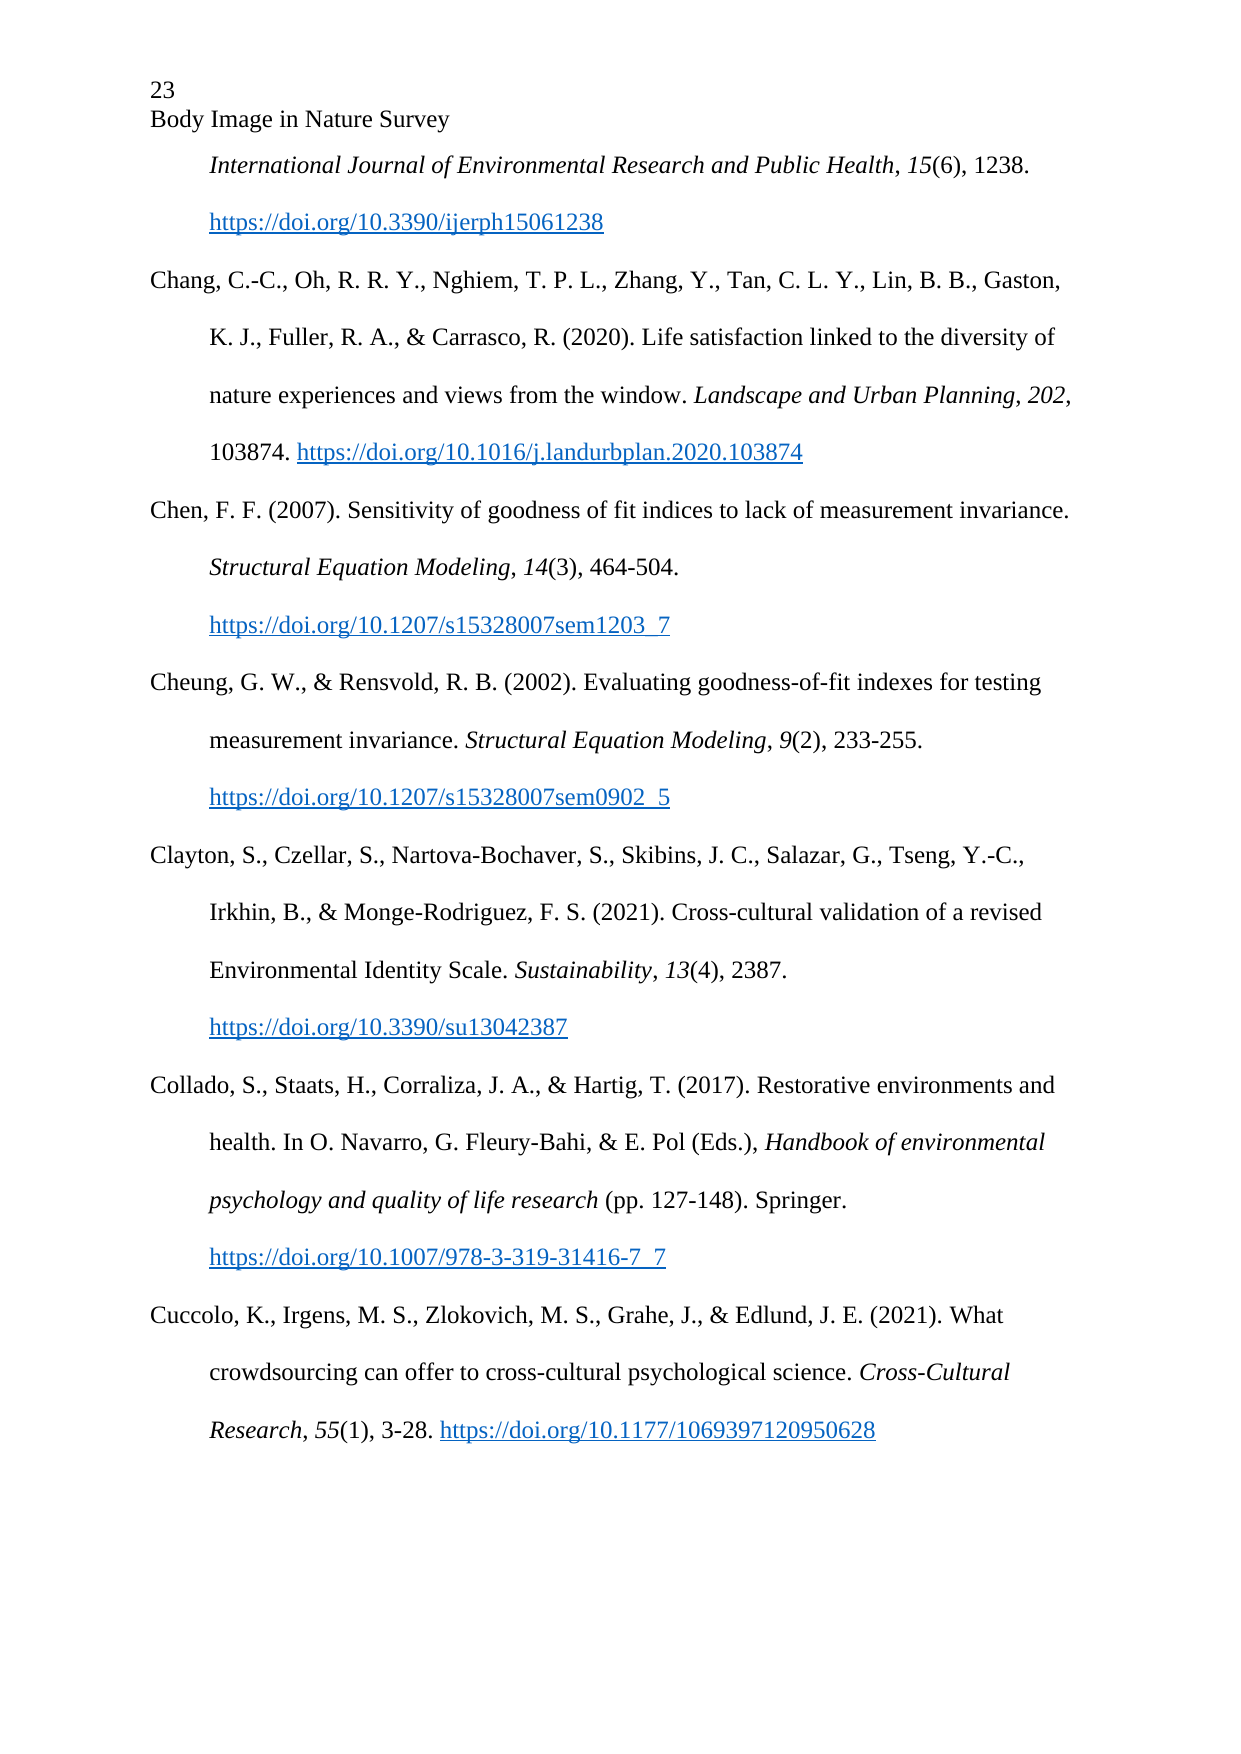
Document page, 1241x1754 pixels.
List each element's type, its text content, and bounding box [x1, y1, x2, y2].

text Cheung, G. W., & Rensvold, R. B. (2002). Evaluating goodness-of-fit indexes for testing measurement invariance. Structural Equation Modeling, 9(2), 233-255. https://doi.org/10.1207/s15328007sem0902_5 [150, 667, 1090, 811]
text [150, 150, 1090, 236]
text Clayton, S., Czellar, S., Nartova-Bochaver, S., Skibins, J. C., Salazar, G., Tseng, Y.-C., Irkhin, B., & Monge-Rodriguez, F. S. (2021). Cross-cultural validation of a revised Environmental Identity Scale. Sustainability, 13(4), 2387. https://doi.org/10.3390/su13042387 [150, 840, 1090, 1041]
text Collado, S., Staats, H., Corraliza, J. A., & Hartig, T. (2017). Restorative environments and health. In O. Navarro, G. Fleury-Bahi, & E. Pol (Eds.), Handbook of environmental psychology and quality of life research (pp. 127-148). Springer. https://doi.org/10.1007/978-3-319-31416-7_7 [150, 1070, 1090, 1271]
text Chang, C.-C., Oh, R. R. Y., Nghiem, T. P. L., Zhang, Y., Tan, C. L. Y., Lin, B. B., Gaston, K. J., Fuller, R. A., & Carrasco, R. (2020). Life satisfaction linked to the diversity of nature experiences and views from the window. Landscape and Urban Planning, 202, 103874. https://doi.org/10.1016/j.landurbplan.2020.103874 [150, 265, 1090, 466]
text Cuccolo, K., Irgens, M. S., Zlokovich, M. S., Grahe, J., & Edlund, J. E. (2021). What crowdsourcing can offer to cross-cultural psychological science. Cross-Cultural Research, 55(1), 3-28. https://doi.org/10.1177/1069397120950628 [150, 1300, 1090, 1444]
text Chen, F. F. (2007). Sensitivity of goodness of fit indices to lack of measurement invariance. Structural Equation Modeling, 14(3), 464-504. https://doi.org/10.1207/s15328007sem1203_7 [150, 495, 1090, 639]
